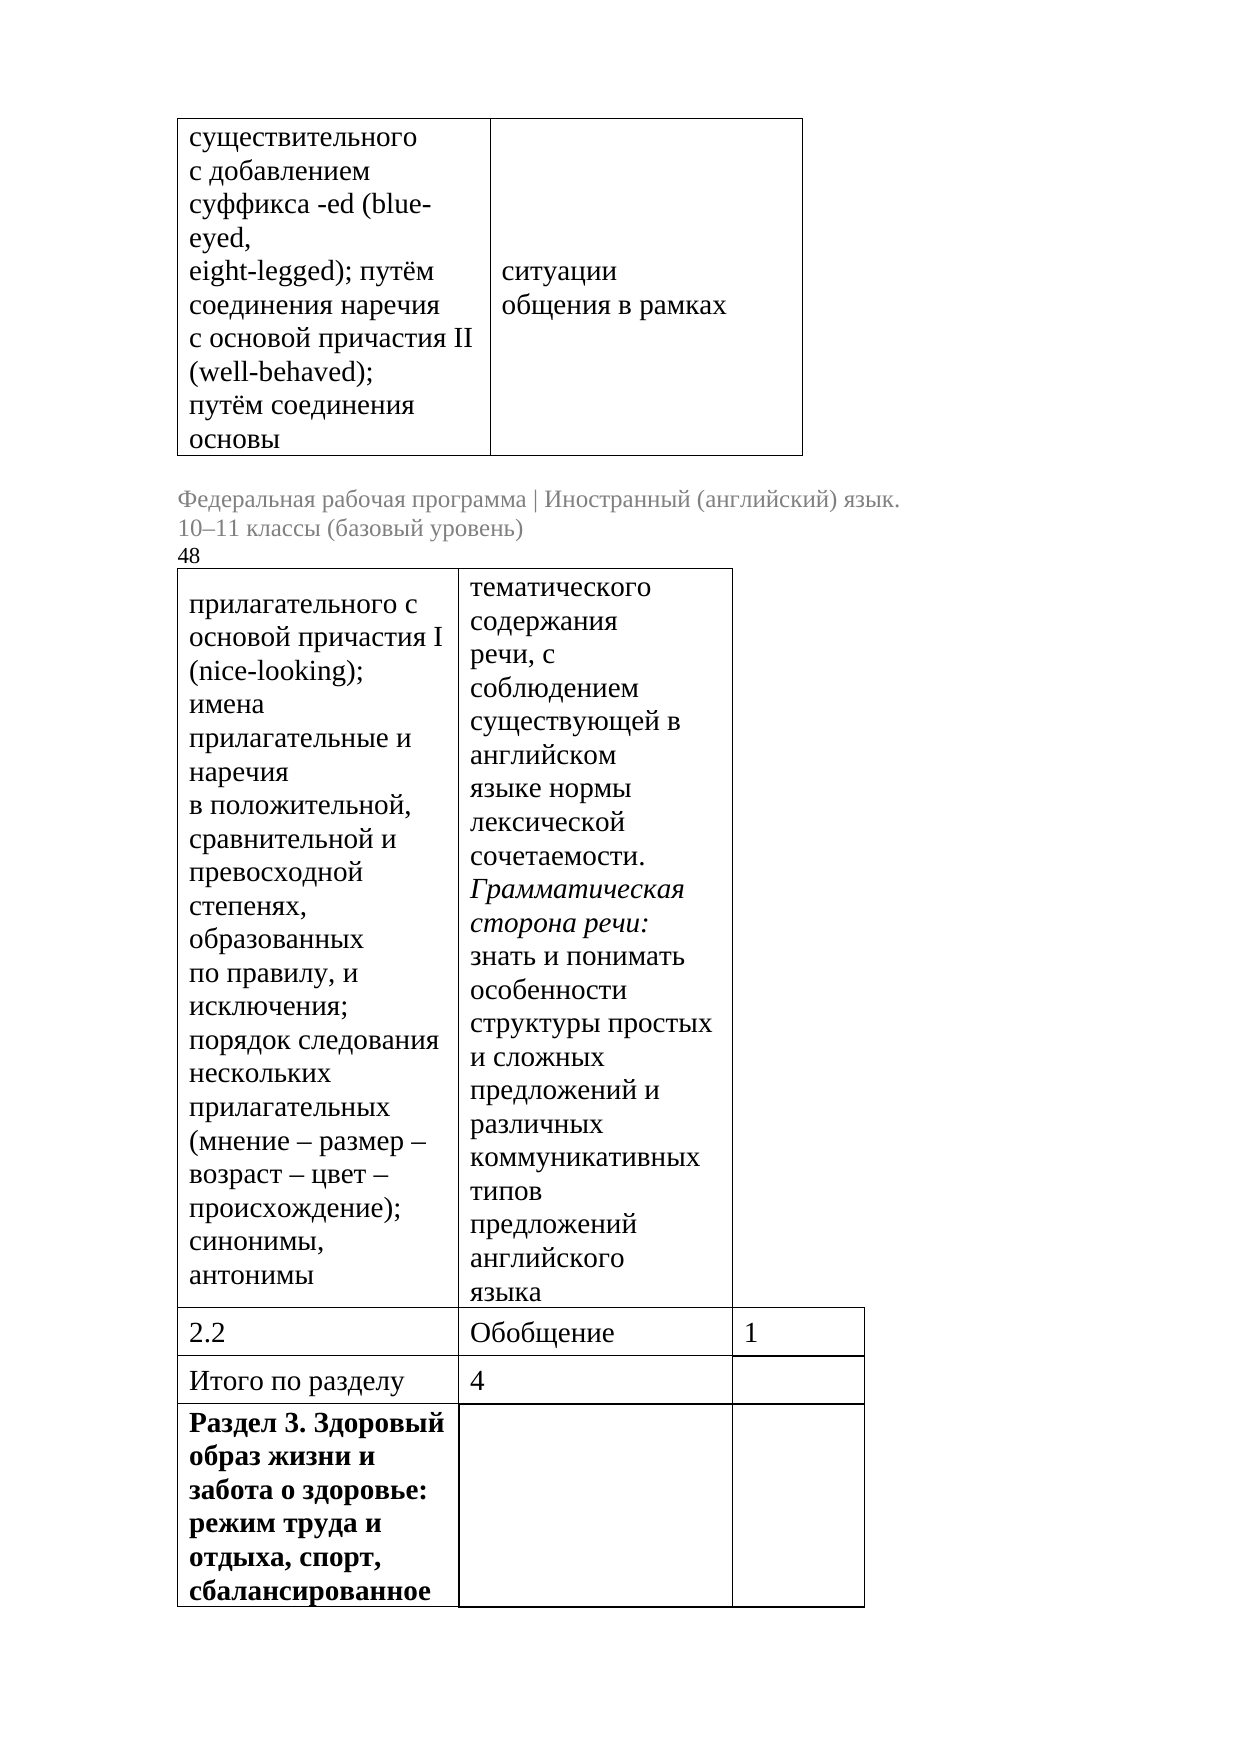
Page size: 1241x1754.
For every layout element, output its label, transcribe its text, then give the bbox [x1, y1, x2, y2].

table_header прилагательного с основой причастия I (nice-looking); имена прилагательные и наречия в положительной, сравнительной и превосходной степенях, образованных по правилу, и исключения; порядок следования нескольких прилагательных (мнение – размер – возраст – цвет – происхождение); синонимы, антонимы [178, 569, 458, 1307]
table_cell 4 [459, 1356, 732, 1403]
table_cell Обобщение [459, 1308, 732, 1355]
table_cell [178, 1404, 458, 1606]
table_header тематического содержания речи, с соблюдением существующей в английском языке нормы лексической сочетаемости. Грамматическая сторона речи: знать и понимать особенности структуры простых и сложных предложений и различных коммуникативных типов предложений английского языка [459, 569, 732, 1307]
table_cell [460, 1405, 732, 1606]
table_cell 2.2 [178, 1308, 458, 1355]
table_cell [733, 1405, 864, 1606]
table_cell Итого по разделу [178, 1356, 458, 1403]
table_cell 1 [733, 1308, 864, 1355]
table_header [491, 119, 802, 454]
text Федеральная рабочая программа | Иностранный (английский) язык. 10–11 классы (базовый уровень) 48 [177, 456, 1152, 568]
table_cell [733, 1357, 864, 1403]
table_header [178, 119, 490, 454]
